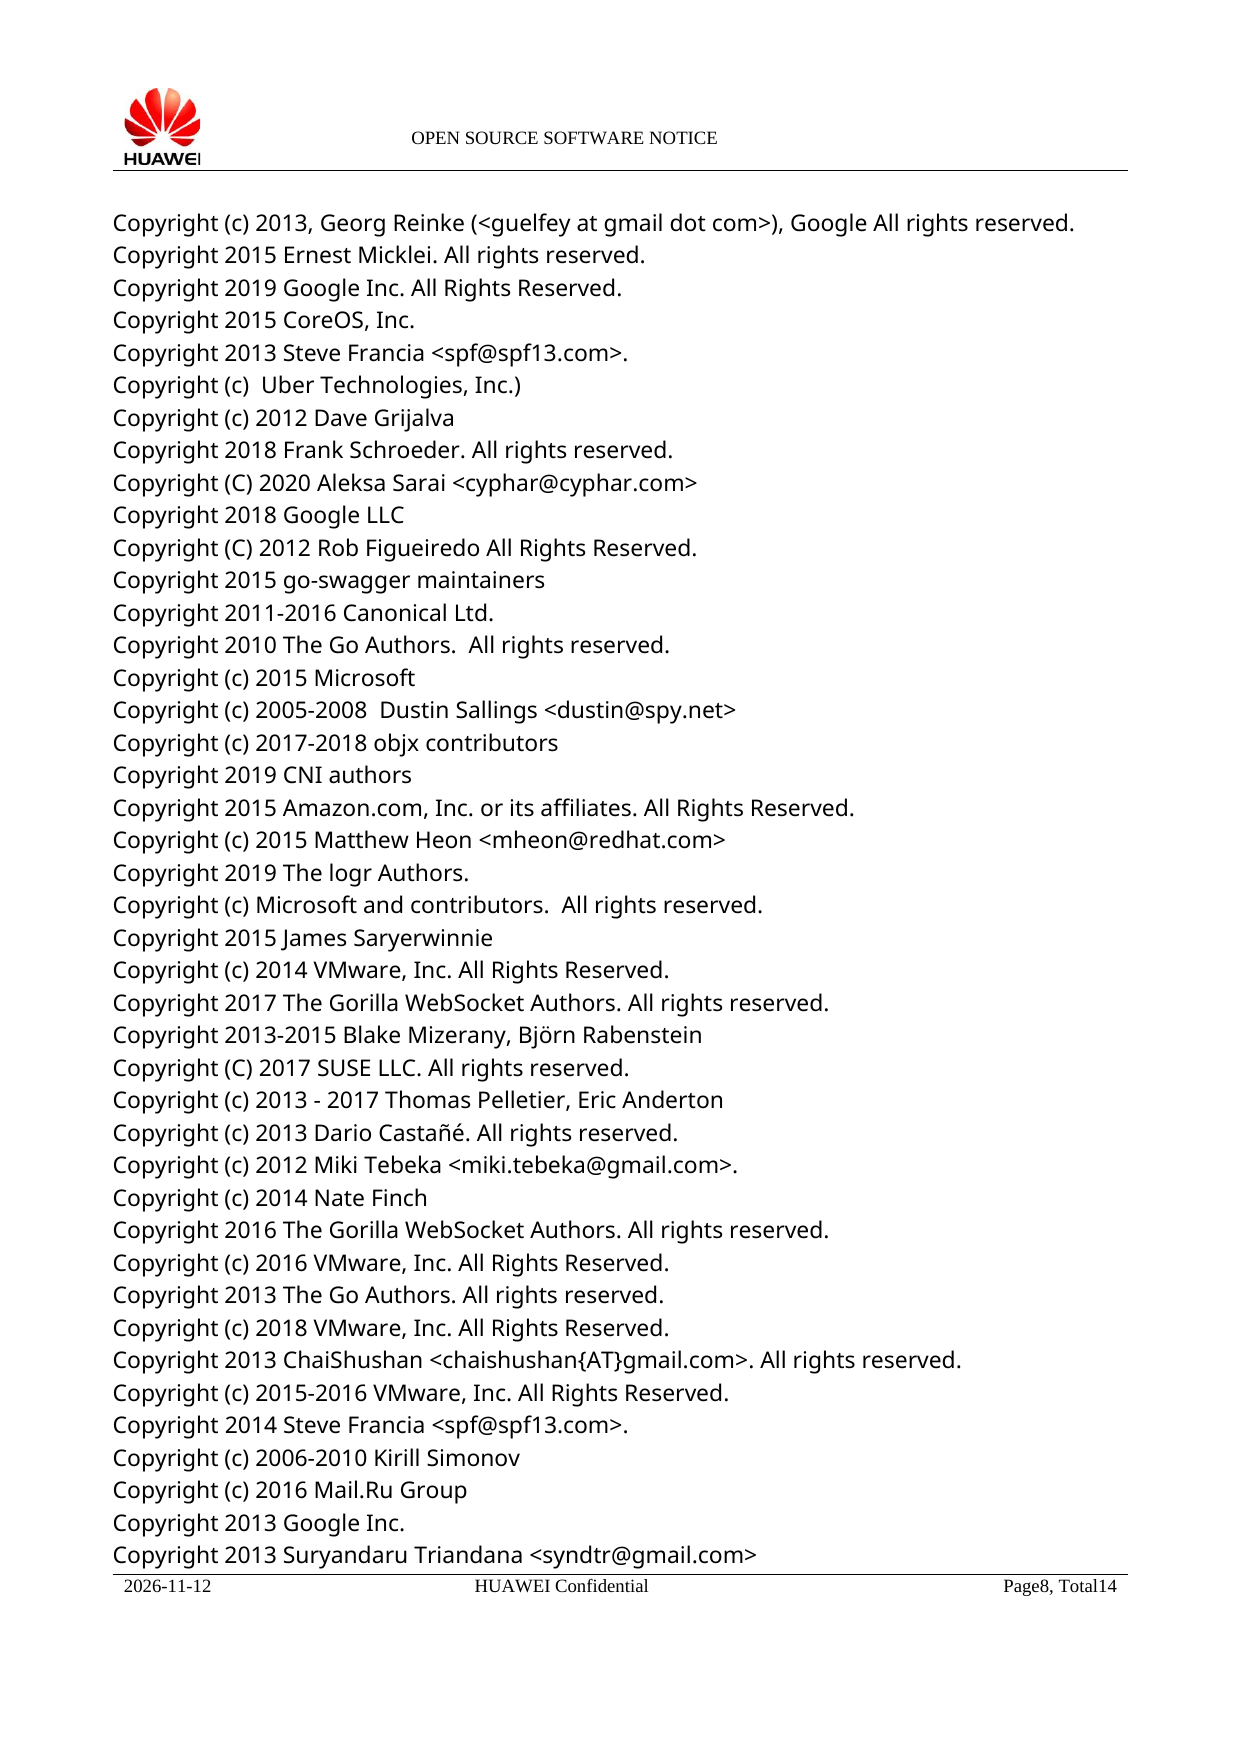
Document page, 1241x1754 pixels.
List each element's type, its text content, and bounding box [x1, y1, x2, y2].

picture [124, 88, 201, 165]
